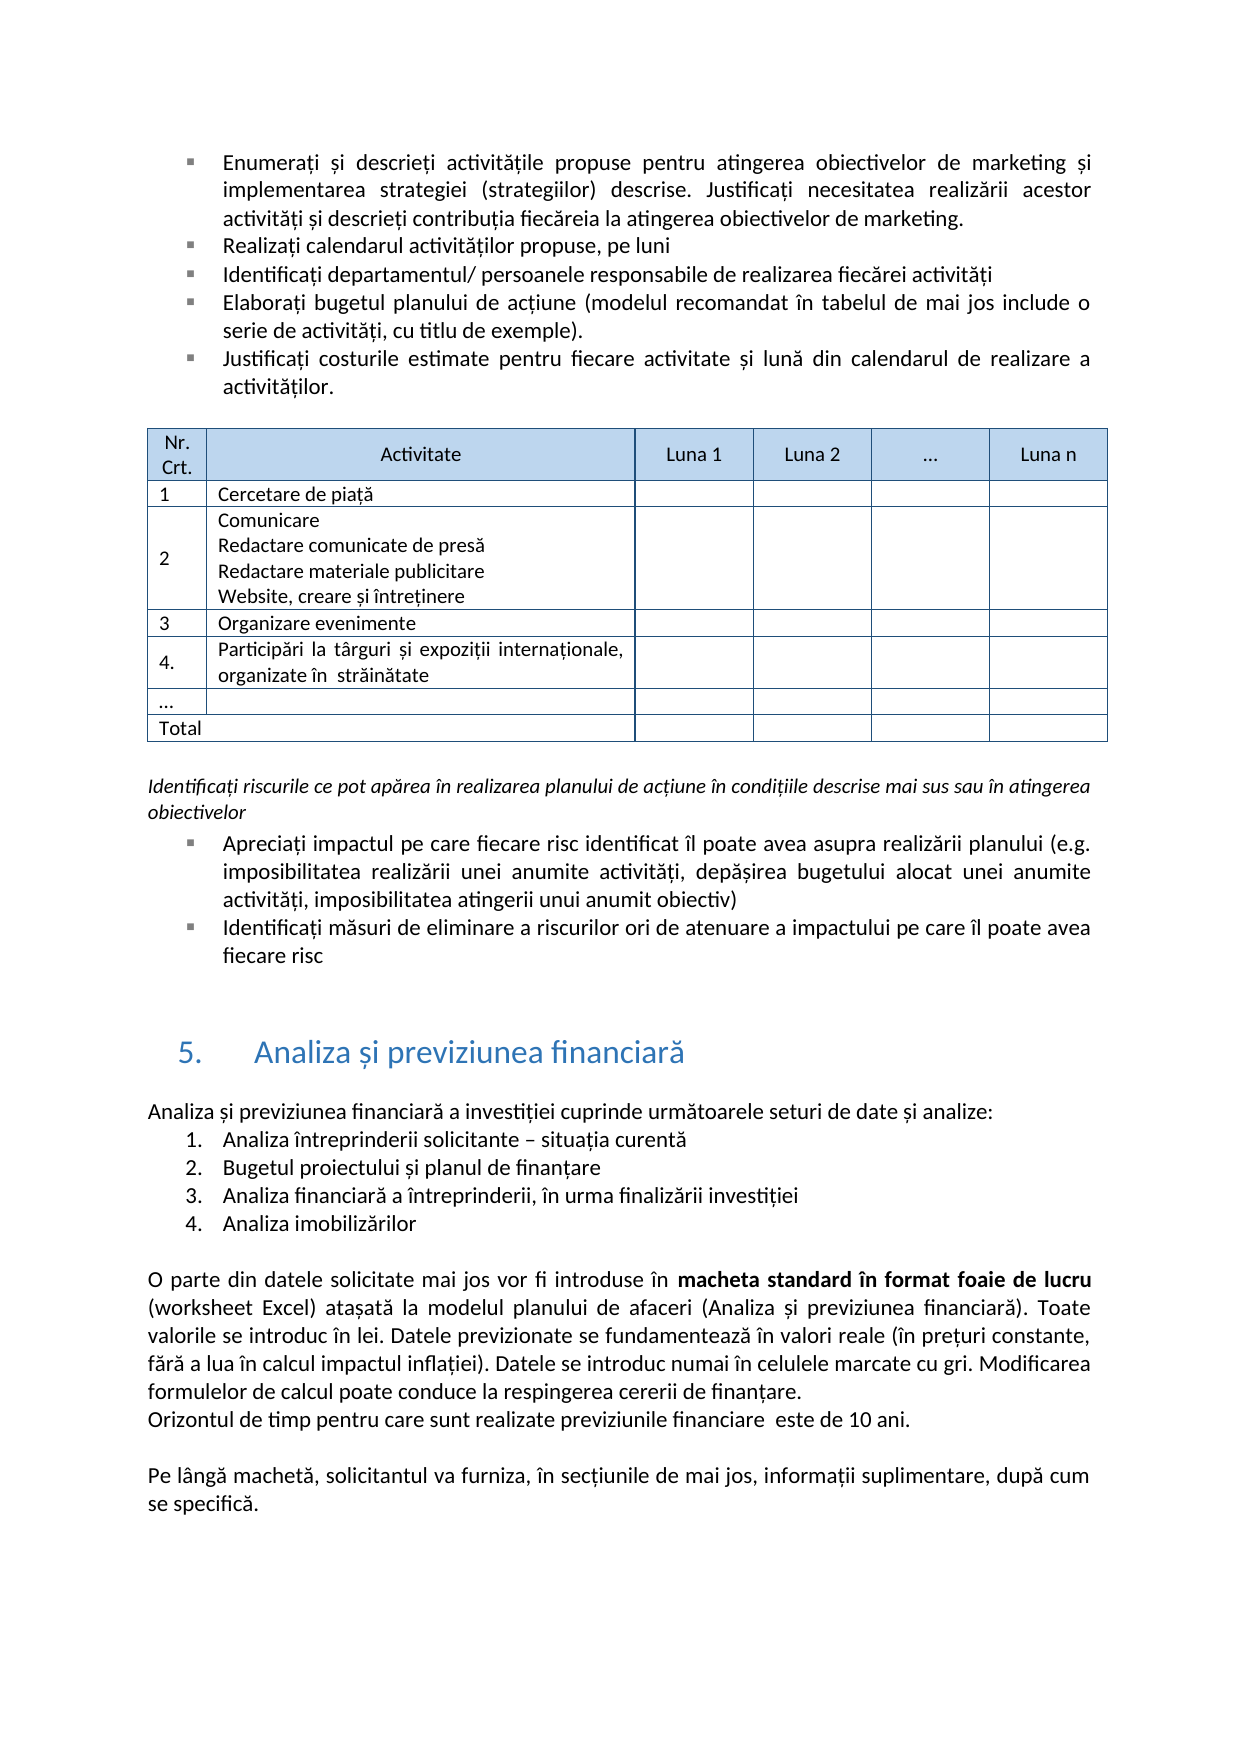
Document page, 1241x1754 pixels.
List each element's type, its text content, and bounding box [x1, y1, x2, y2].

table_cell 4. [148, 637, 206, 687]
table_header Luna 1 [636, 429, 753, 480]
table_cell [990, 715, 1107, 741]
table_cell Comunicare Redactare comunicate de presă Redactare materiale publicitare Website, creare și întreținere [207, 507, 634, 609]
table_cell 1 [148, 481, 206, 506]
text O parte din datele solicitate mai jos vor fi introduse în macheta standard în format foaie de lucru (worksheet Excel) atașată la modelul planului de afaceri (Analiza și previziunea financiară). Toate valorile se introduc în lei. Datele previzionate se fundamentează în valori reale (în prețuri constante, fără a lua în calcul impactul inflației). Datele se introduc numai în celulele marcate cu gri. Modificarea formulelor de calcul poate conduce la respingerea cererii de finanțare. [148, 1265, 1093, 1405]
list Elaborați bugetul planului de acțiune (modelul recomandat în tabelul de mai jos include o serie de activități, cu titlu de exemple). [185, 288, 1093, 344]
table_cell [990, 610, 1107, 636]
text Pe lângă machetă, solicitantul va furniza, în secțiunile de mai jos, informații suplimentare, după cum se specifică. [148, 1461, 1093, 1517]
text Identificați riscurile ce pot apărea în realizarea planului de acțiune în condițiile descrise mai sus sau în atingerea obiectivelor [148, 774, 1093, 824]
table_cell [754, 481, 871, 506]
table_cell 2 [148, 507, 206, 609]
table_cell [754, 637, 871, 687]
table_header Luna n [990, 429, 1107, 480]
table_cell [872, 610, 989, 636]
list Enumerați și descrieți activitățile propuse pentru atingerea obiectivelor de marketing și implementarea strategiei (strategiilor) descrise. Justificați necesitatea realizării acestor activități și descrieți contribuția fiecăreia la atingerea obiectivelor de marketing. [185, 148, 1093, 232]
table_header Luna 2 [754, 429, 871, 480]
text Analiza și previziunea financiară a investiției cuprinde următoarele seturi de date și analize: [148, 1097, 1093, 1125]
table_cell [872, 715, 989, 741]
table_cell [754, 610, 871, 636]
table_cell Total [148, 715, 634, 741]
table_cell [636, 481, 753, 506]
table_cell [207, 689, 634, 714]
table_cell [754, 689, 871, 714]
table_cell Participări la târguri şi expoziţii internaţionale, organizate în străinătate [207, 637, 634, 687]
table_cell [754, 715, 871, 741]
table_cell [872, 507, 989, 609]
list Identificați măsuri de eliminare a riscurilor ori de atenuare a impactului pe care îl poate avea fiecare risc [185, 913, 1093, 969]
table_cell [636, 610, 753, 636]
text Orizontul de timp pentru care sunt realizate previziunile financiare este de 10 ani. [148, 1405, 1093, 1433]
table_cell [990, 507, 1107, 609]
table_header Activitate [207, 429, 634, 480]
table_cell [636, 507, 753, 609]
table_cell [636, 637, 753, 687]
table_header … [872, 429, 989, 480]
list Apreciați impactul pe care fiecare risc identificat îl poate avea asupra realizării planului (e.g. imposibilitatea realizării unei anumite activități, depășirea bugetului alocat unei anumite activități, imposibilitatea atingerii unui anumit obiectiv) [185, 829, 1093, 913]
table_cell [872, 637, 989, 687]
table_cell [636, 715, 753, 741]
table_cell [636, 689, 753, 714]
table_cell [872, 689, 989, 714]
table_cell [990, 481, 1107, 506]
list Realizați calendarul activităților propuse, pe luni [185, 232, 1093, 260]
table_cell Cercetare de piață [207, 481, 634, 506]
list Analiza financiară a întreprinderii, în urma finalizării investiției [185, 1181, 1093, 1209]
table_cell [754, 507, 871, 609]
list Analiza imobilizărilor [185, 1209, 1093, 1237]
list Analiza întreprinderii solicitante – situația curentă [185, 1125, 1093, 1153]
table_cell [872, 481, 989, 506]
table_cell Organizare evenimente [207, 610, 634, 636]
list Justificați costurile estimate pentru fiecare activitate și lună din calendarul de realizare a activităților. [185, 344, 1093, 400]
table_cell [990, 637, 1107, 687]
table_header Nr. Crt. [148, 429, 206, 480]
subtitle Analiza și previziunea financiară [177, 1031, 1093, 1072]
table_cell [990, 689, 1107, 714]
table_cell 3 [148, 610, 206, 636]
table_cell … [148, 689, 206, 714]
list Identificați departamentul/ persoanele responsabile de realizarea fiecărei activități [185, 260, 1093, 288]
list Bugetul proiectului și planul de finanțare [185, 1153, 1093, 1181]
